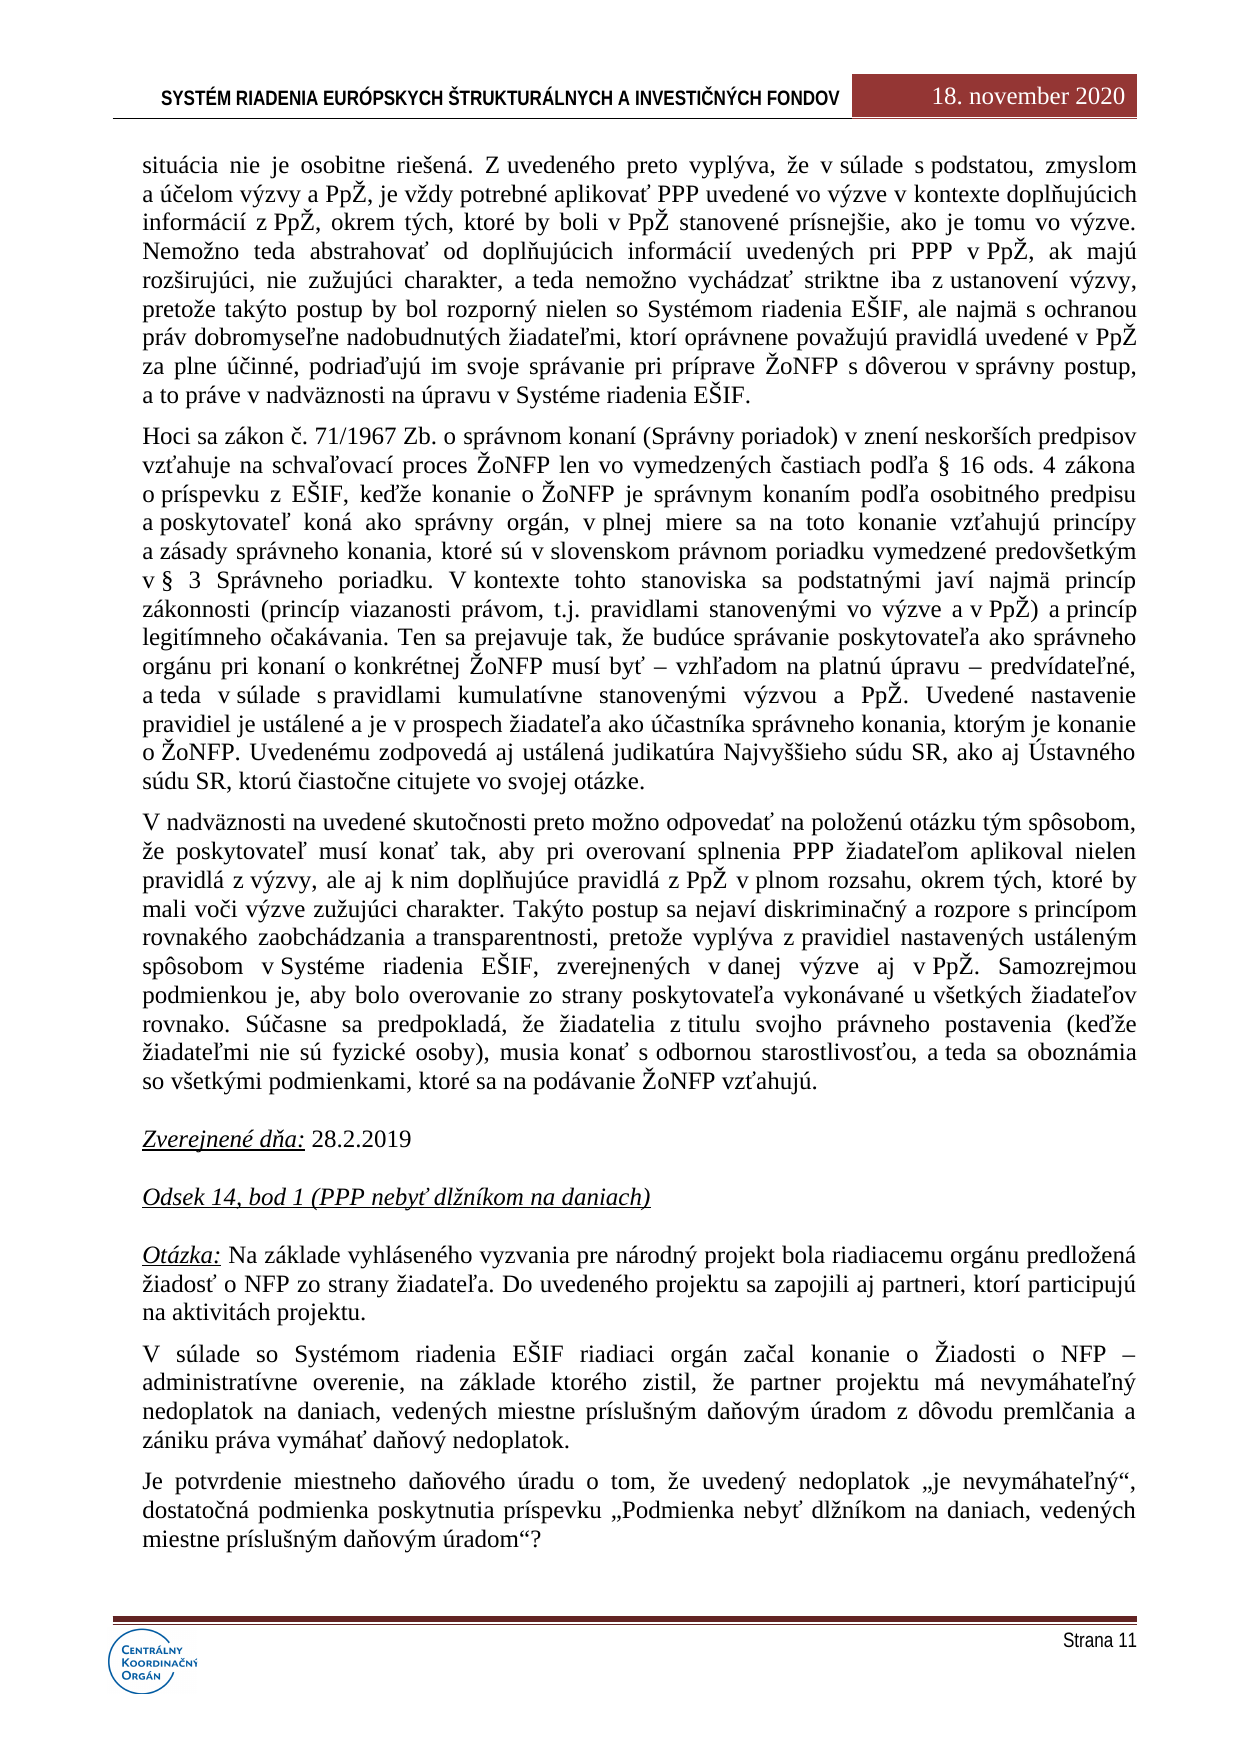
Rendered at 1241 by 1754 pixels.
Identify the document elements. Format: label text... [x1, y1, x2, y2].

text Je potvrdenie miestneho daňového úradu o tom, že uvedený nedoplatok „je nevymáhateľný“, dostatočná podmienka poskytnutia príspevku „Podmienka nebyť dlžníkom na daniach, vedených miestne príslušným daňovým úradom“? [142, 1466, 1137, 1552]
text Hoci sa zákon č. 71/1967 Zb. o správnom konaní (Správny poriadok) v znení neskorších predpisov vzťahuje na schvaľovací proces ŽoNFP len vo vymedzených častiach podľa § 16 ods. 4 zákona o príspevku z EŠIF, keďže konanie o ŽoNFP je správnym konaním podľa osobitného predpisu a poskytovateľ koná ako správny orgán, v plnej miere sa na toto konanie vzťahujú princípy a zásady správneho konania, ktoré sú v slovenskom právnom poriadku vymedzené predovšetkým v § 3 Správneho poriadku. V kontexte tohto stanoviska sa podstatnými javí najmä princíp zákonnosti (princíp viazanosti právom, t.j. pravidlami stanovenými vo výzve a v PpŽ) a princíp legitímneho očakávania. Ten sa prejavuje tak, že budúce správanie poskytovateľa ako správneho orgánu pri konaní o konkrétnej ŽoNFP musí byť – vzhľadom na platnú úpravu – predvídateľné, a teda v súlade s pravidlami kumulatívne stanovenými výzvou a PpŽ. Uvedené nastavenie pravidiel je ustálené a je v prospech žiadateľa ako účastníka správneho konania, ktorým je konanie o ŽoNFP. Uvedenému zodpovedá aj ustálená judikatúra Najvyššieho súdu SR, ako aj Ústavného súdu SR, ktorú čiastočne citujete vo svojej otázke. [142, 421, 1137, 795]
text Otázka: Na základe vyhláseného vyzvania pre národný projekt bola riadiacemu orgánu predložená žiadosť o NFP zo strany žiadateľa. Do uvedeného projektu sa zapojili aj partneri, ktorí participujú na aktivitách projektu. [142, 1240, 1137, 1326]
text Zverejnené dňa: 28.2.2019 [142, 1124, 1137, 1153]
text V nadväznosti na uvedené skutočnosti preto možno odpovedať na položenú otázku tým spôsobom, že poskytovateľ musí konať tak, aby pri overovaní splnenia PPP žiadateľom aplikoval nielen pravidlá z výzvy, ale aj k nim doplňujúce pravidlá z PpŽ v plnom rozsahu, okrem tých, ktoré by mali voči výzve zužujúci charakter. Takýto postup sa nejaví diskriminačný a rozpore s princípom rovnakého zaobchádzania a transparentnosti, pretože vyplýva z pravidiel nastavených ustáleným spôsobom v Systéme riadenia EŠIF, zverejnených v danej výzve aj v PpŽ. Samozrejmou podmienkou je, aby bolo overovanie zo strany poskytovateľa vykonávané u všetkých žiadateľov rovnako. Súčasne sa predpokladá, že žiadatelia z titulu svojho právneho postavenia (keďže žiadateľmi nie sú fyzické osoby), musia konať s odbornou starostlivosťou, a teda sa oboznámia so všetkými podmienkami, ktoré sa na podávanie ŽoNFP vzťahujú. [142, 807, 1137, 1095]
text Odsek 14, bod 1 (PPP nebyť dlžníkom na daniach) [142, 1182, 1137, 1211]
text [142, 150, 1137, 409]
picture [106, 1627, 198, 1693]
text V súlade so Systémom riadenia EŠIF riadiaci orgán začal konanie o Žiadosti o NFP – administratívne overenie, na základe ktorého zistil, že partner projektu má nevymáhateľný nedoplatok na daniach, vedených miestne príslušným daňovým úradom z dôvodu premlčania a zániku práva vymáhať daňový nedoplatok. [142, 1339, 1137, 1454]
